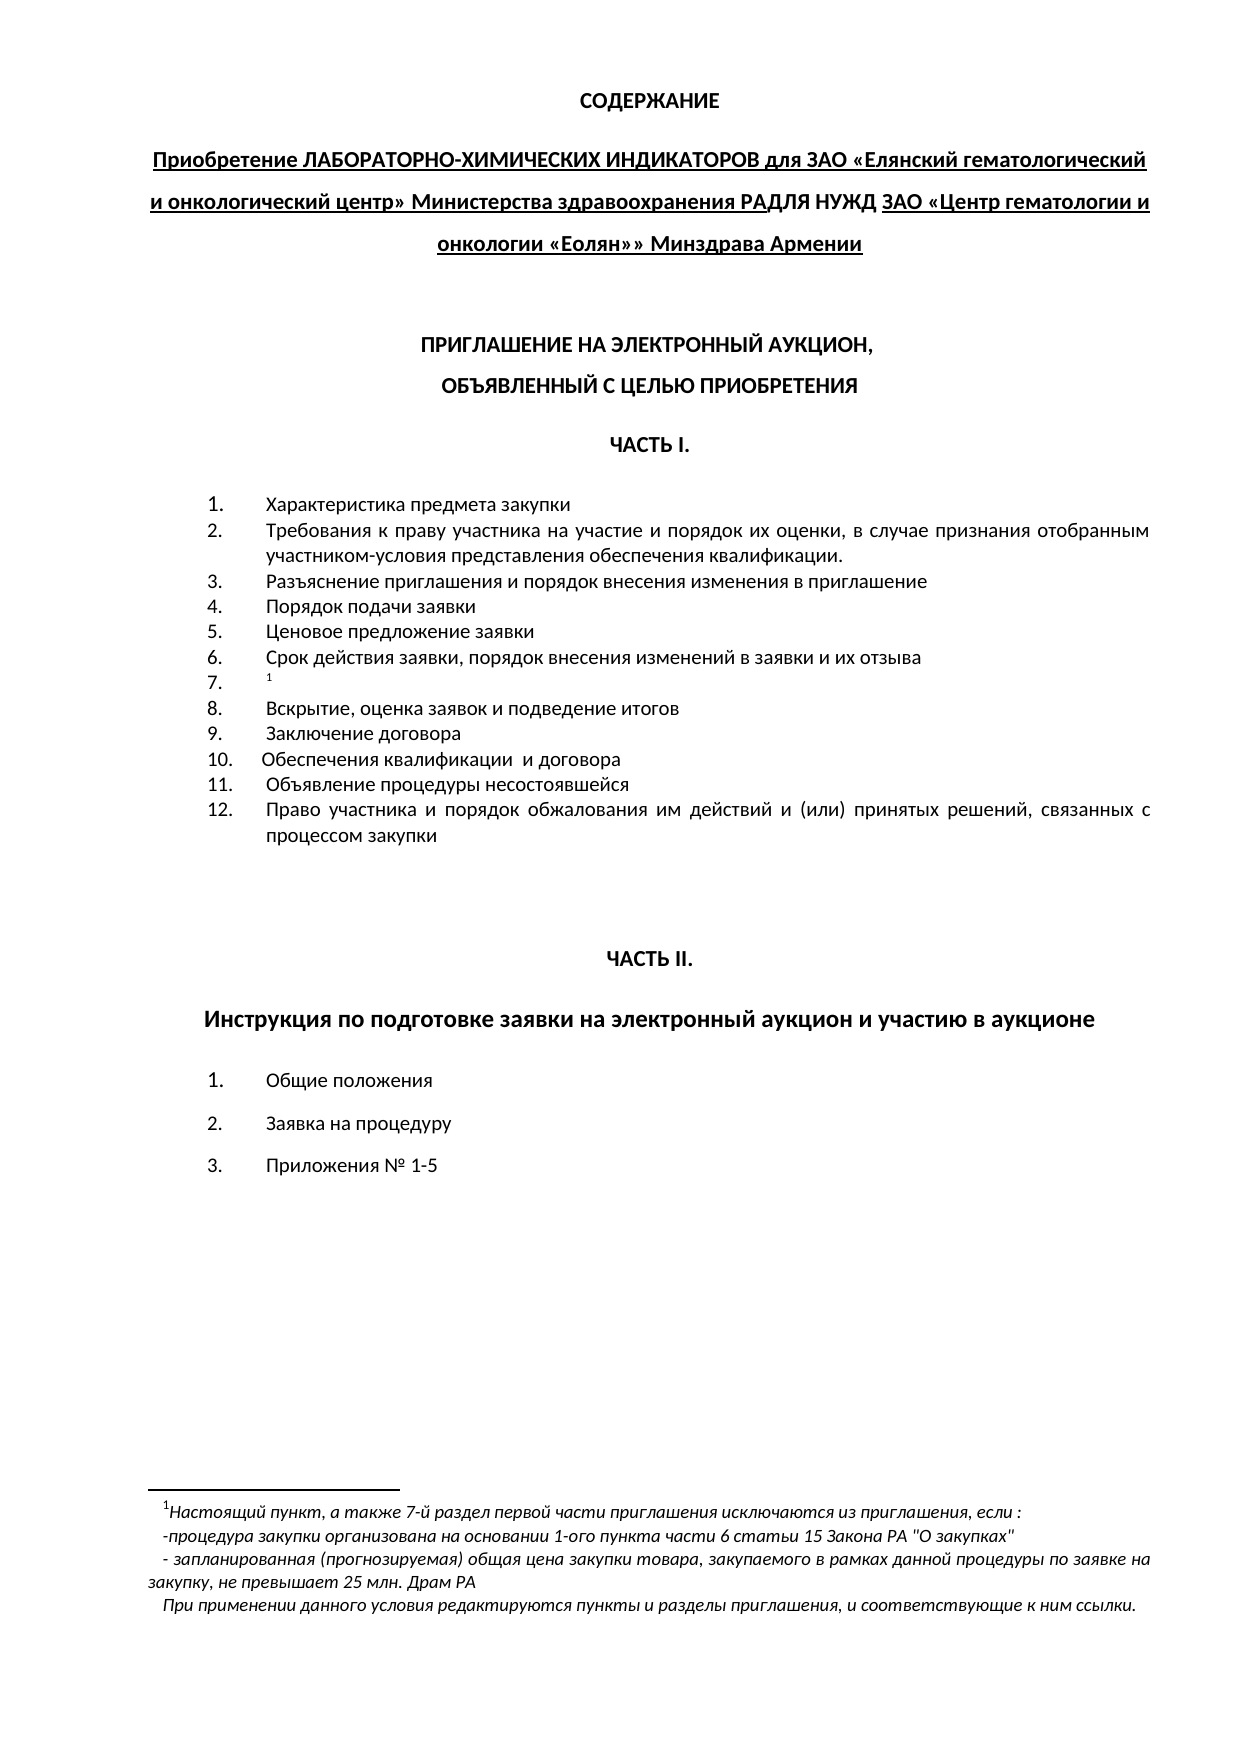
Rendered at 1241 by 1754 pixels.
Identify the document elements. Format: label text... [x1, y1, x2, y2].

text ЧАСТЬ II. [148, 944, 1152, 972]
text 2. Заявка на процедуру [207, 1110, 1152, 1135]
text СОДЕРЖАНИЕ [148, 86, 1152, 114]
text 2. Требования к праву участника на участие и порядок их оценки, в случае признания отобранным участником-условия представления обеспечения квалификации. [207, 517, 1152, 568]
text 4. Порядок подачи заявки [207, 593, 1152, 619]
text 3. Приложения № 1-5 [207, 1152, 1152, 1177]
text 3. Разъяснение приглашения и порядок внесения изменения в приглашение [207, 568, 1152, 593]
text ЧАСТЬ I. [148, 430, 1152, 458]
text 7. [207, 669, 1152, 695]
text 8. Вскрытие, оценка заявок и подведение итогов [207, 695, 1152, 720]
text 9. Заключение договора [207, 720, 1152, 746]
text 6. Срок действия заявки, порядок внесения изменений в заявки и их отзыва [207, 644, 1152, 669]
text Приобретение ЛАБОРАТОРНО-ХИМИЧЕСКИX ИНДИКАТОРOВ для ЗАО «Елянский гематологический и онкологический центр» Министерства здравоохранения РАДЛЯ НУЖД ЗАО «Центр гематологии и онкологии «Еолян»» Минздрава Армении [148, 145, 1152, 257]
text ПРИГЛАШЕНИЕ НА ЭЛЕКТРОННЫЙ АУКЦИОН, ОБЪЯВЛЕННЫЙ С ЦЕЛЬЮ ПРИОБРЕТЕНИЯ [148, 330, 1152, 400]
text Инструкция по подготовке заявки на электронный аукцион и участию в аукционе [148, 1003, 1152, 1033]
text 11. Объявление процедуры несостоявшейся [207, 771, 1152, 797]
text 1. Общие положения [207, 1065, 1152, 1093]
text 1. Характеристика предмета закупки [207, 489, 1152, 517]
text 12. Право участника и порядок обжалования им действий и (или) принятых решений, связанных с процессом закупки [207, 797, 1152, 847]
text 5. Ценовое предложение заявки [207, 619, 1152, 644]
text 10. Обеспечения квалификации и договора [207, 746, 1152, 771]
